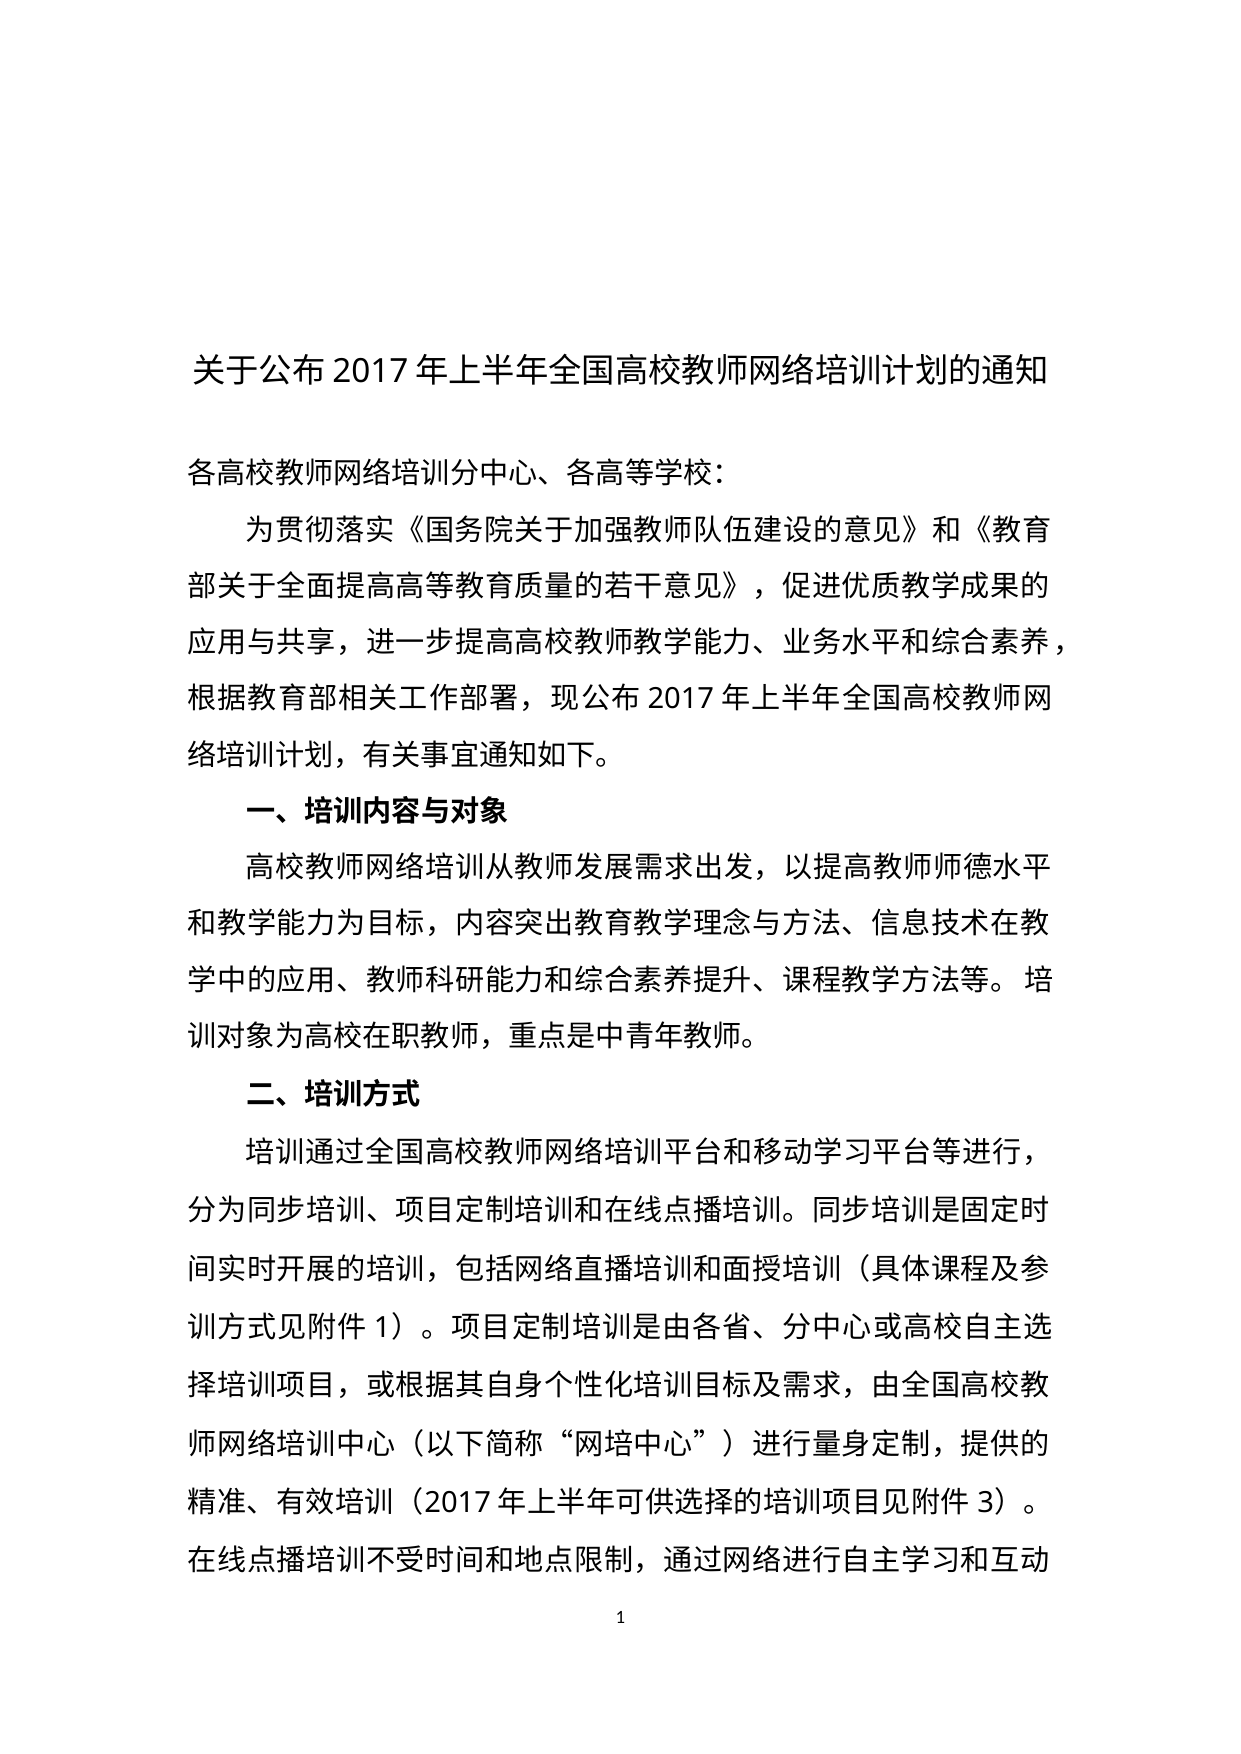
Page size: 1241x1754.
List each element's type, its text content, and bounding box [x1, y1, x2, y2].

text 一、培训内容与对象 [187, 776, 1053, 832]
text 各高校教师网络培训分中心、各高等学校： [187, 437, 1053, 495]
text 二、培训方式 [187, 1057, 1053, 1116]
text 关于公布2017年上半年全国高校教师网络培训计划的通知 [187, 322, 1053, 397]
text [187, 1116, 1053, 1582]
text 为贯彻落实《国务院关于加强教师队伍建设的意见》和《教育部关于全面提高高等教育质量的若干意见》，促进优质教学成果的应用与共享，进一步提高高校教师教学能力、业务水平和综合素养，根据教育部相关工作部署，现公布2017年上半年全国高校教师网络培训计划，有关事宜通知如下。 [187, 495, 1053, 776]
text 高校教师网络培训从教师发展需求出发，以提高教师师德水平和教学能力为目标，内容突出教育教学理念与方法、信息技术在教学中的应用、教师科研能力和综合素养提升、课程教学方法等。培训对象为高校在职教师，重点是中青年教师。 [187, 832, 1053, 1057]
